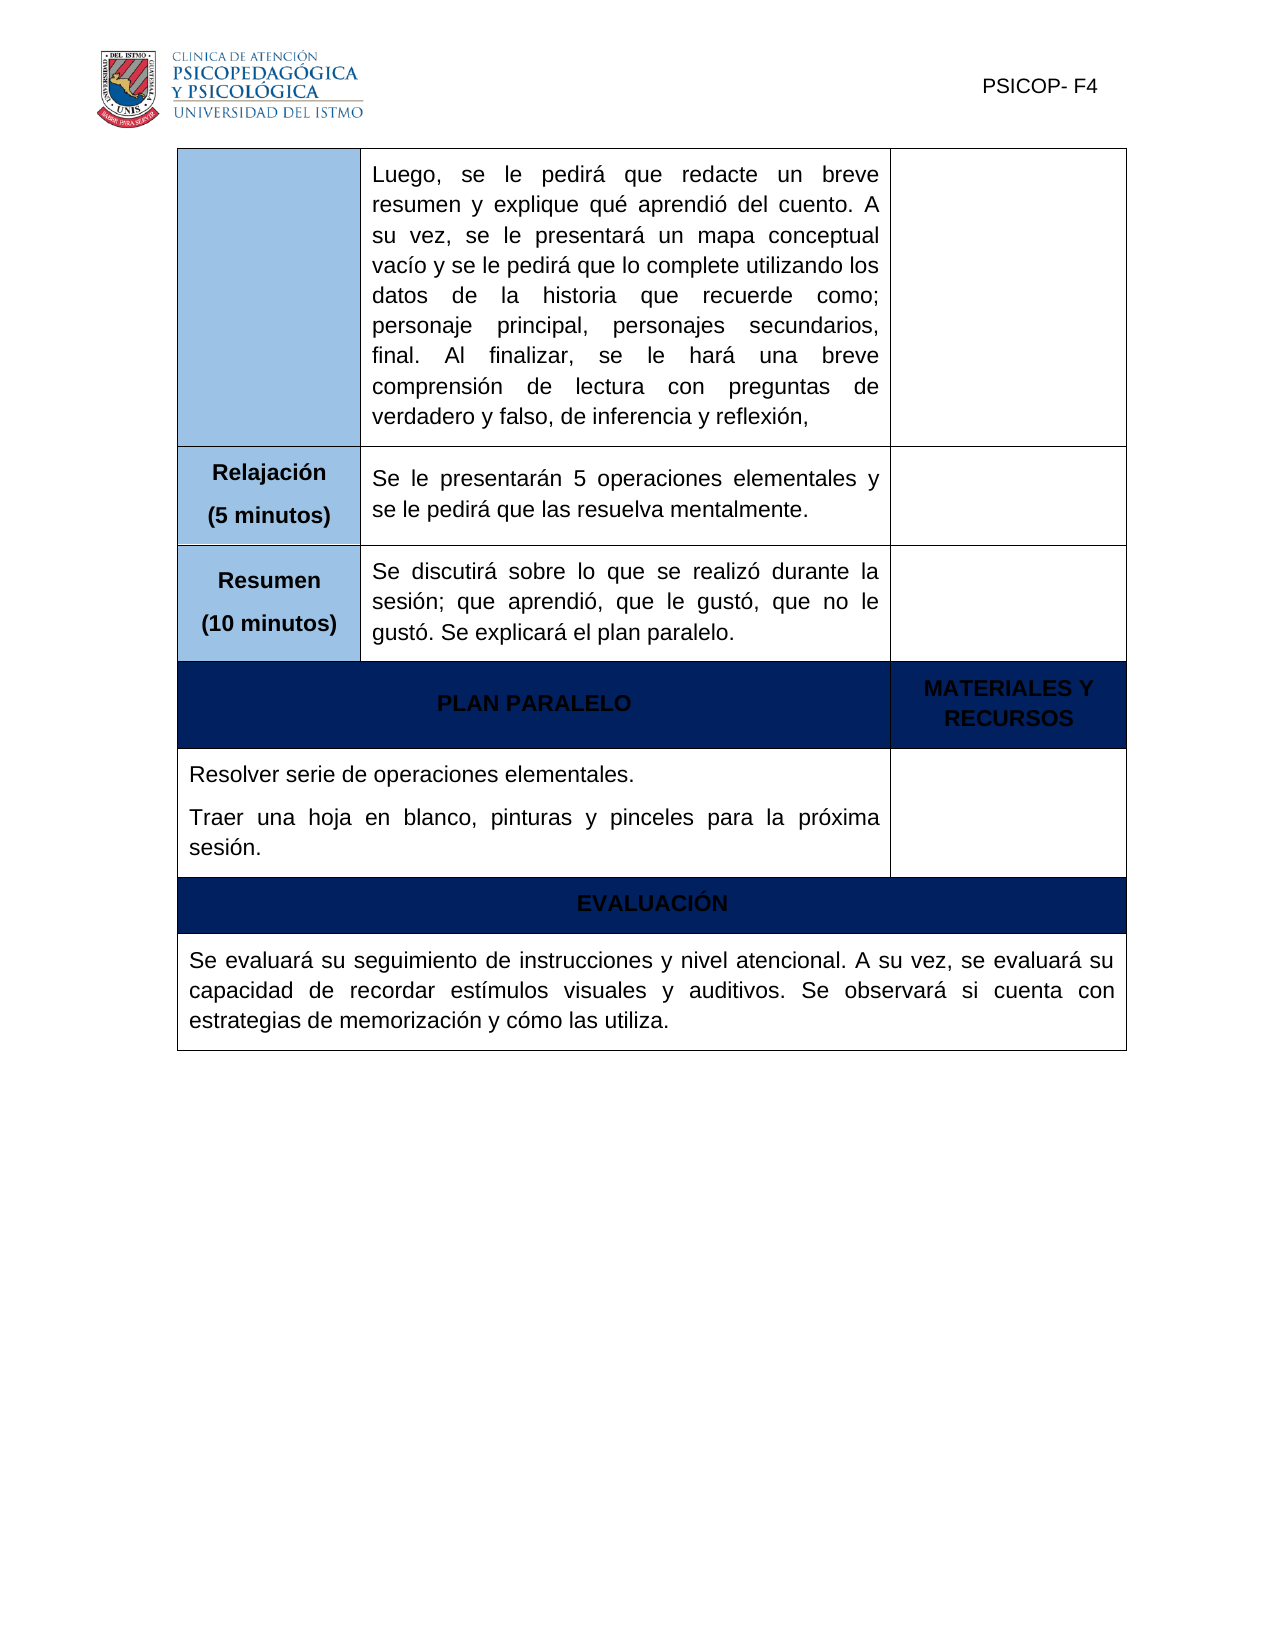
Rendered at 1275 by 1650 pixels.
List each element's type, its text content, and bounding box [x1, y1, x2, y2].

table_cell [891, 149, 1126, 446]
table_cell Resumen (10 minutos) [178, 546, 360, 661]
table_cell EVALUACIÓN [178, 878, 1126, 933]
table_cell [891, 447, 1126, 544]
picture [45, 21, 424, 163]
table_cell PLAN PARALELO [178, 662, 890, 748]
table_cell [178, 149, 360, 446]
table_cell Se evaluará su seguimiento de instrucciones y nivel atencional. A su vez, se evaluará su capacidad de recordar estímulos visuales y auditivos. Se observará si cuenta con estrategias de memorización y cómo las utiliza. [178, 934, 1126, 1050]
table_cell Se le presentarán 5 operaciones elementales y se le pedirá que las resuelva mentalmente. [361, 447, 890, 544]
table_cell [891, 749, 1126, 877]
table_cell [361, 149, 890, 446]
table_cell Se discutirá sobre lo que se realizó durante la sesión; que aprendió, que le gustó, que no le gustó. Se explicará el plan paralelo. [361, 546, 890, 661]
table_cell Resolver serie de operaciones elementales. Traer una hoja en blanco, pinturas y pinceles para la próxima sesión. [178, 749, 890, 877]
table_cell Relajación (5 minutos) [178, 447, 360, 544]
table_cell [891, 546, 1126, 661]
table_cell MATERIALES Y RECURSOS [891, 662, 1126, 748]
